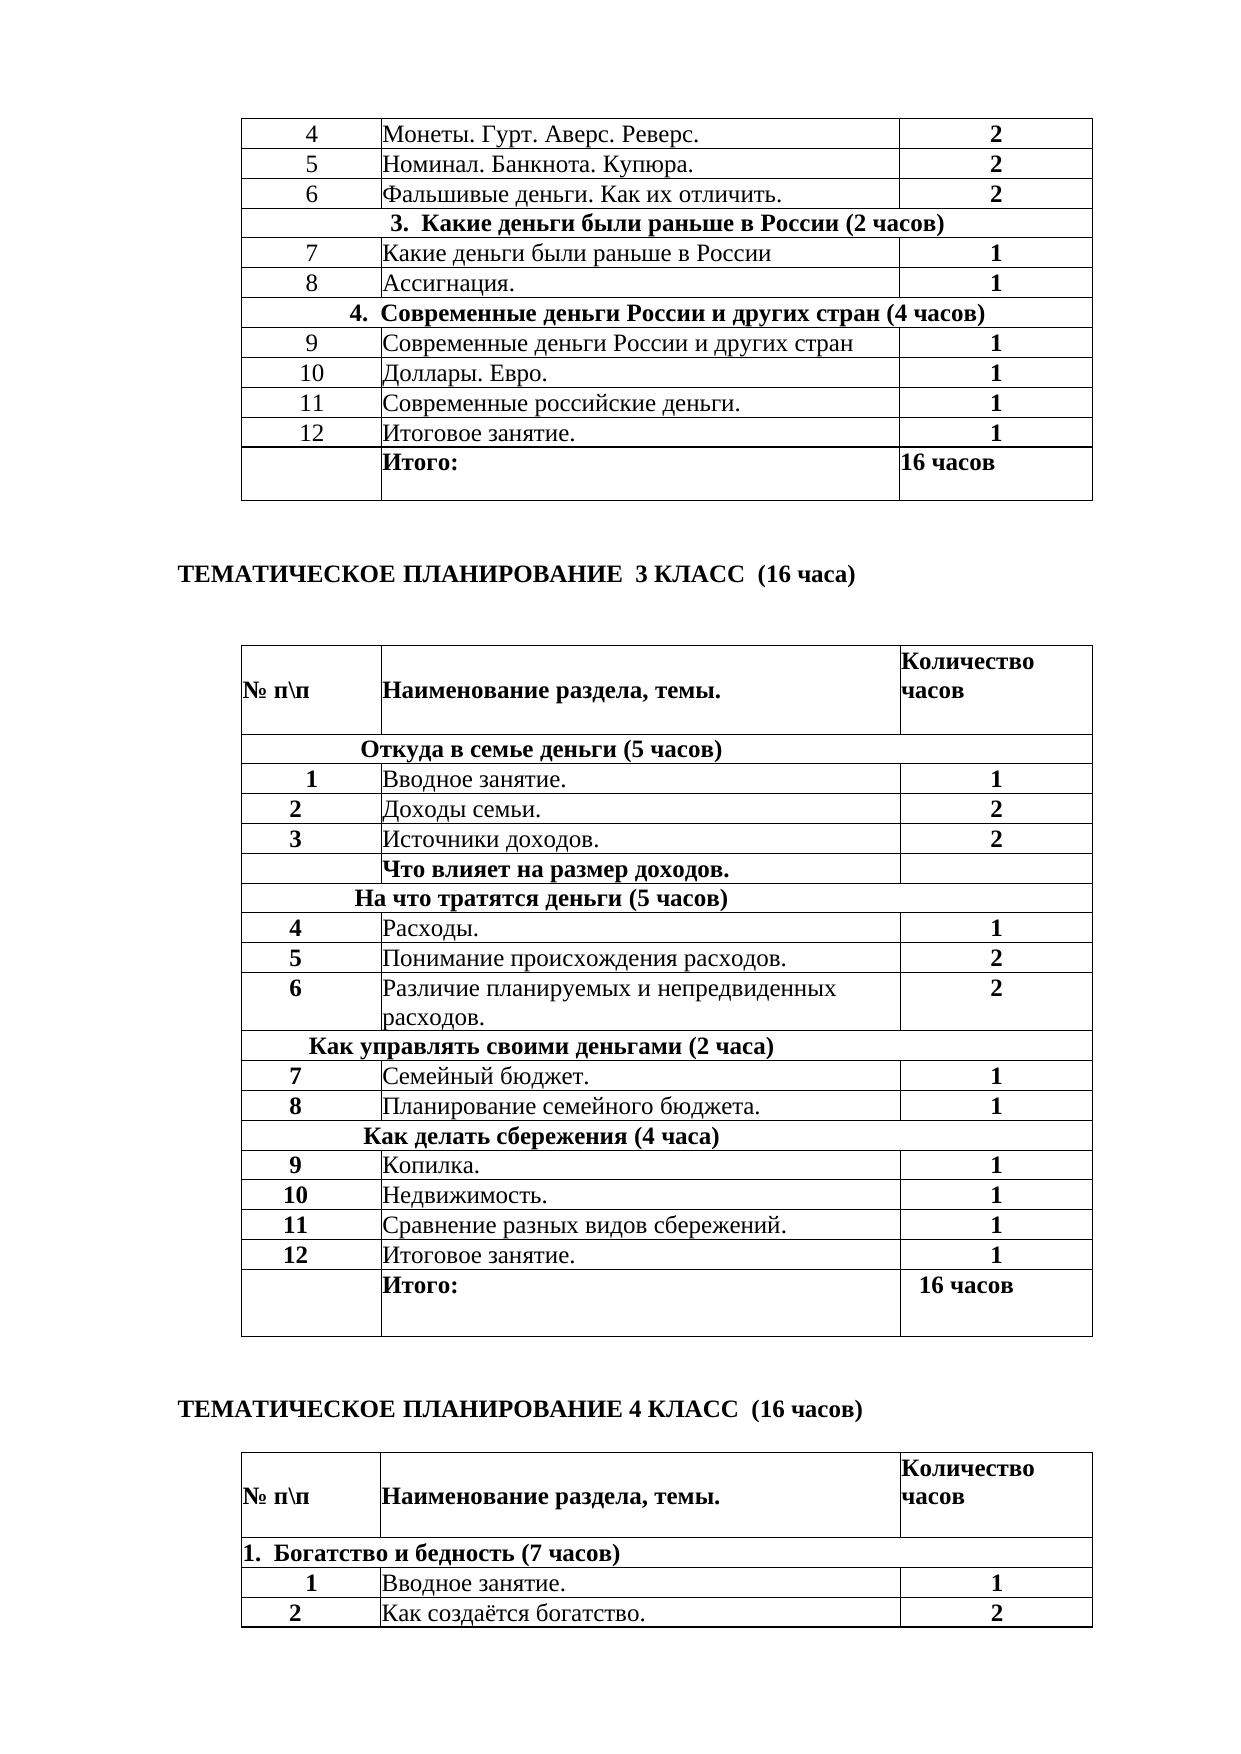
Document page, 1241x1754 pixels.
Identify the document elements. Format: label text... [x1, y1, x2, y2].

text ТЕМАТИЧЕСКОЕ ПЛАНИРОВАНИЕ 4 КЛАСС (16 часов) [177, 1394, 1152, 1423]
table_cell Расходы. [382, 913, 900, 942]
table_cell Как управлять своими деньгами (2 часа) [242, 1031, 1092, 1060]
table_cell Современные российские деньги. [382, 388, 899, 417]
table_cell Итого: [382, 448, 899, 500]
table_cell Недвижимость. [382, 1180, 900, 1209]
table_cell [242, 854, 381, 882]
table_cell [901, 854, 1092, 882]
table_header Количество часов [901, 646, 1092, 733]
table_cell 16 часов [900, 448, 1092, 500]
table_cell 1 [901, 1180, 1092, 1209]
table_cell 2 [901, 973, 1092, 1030]
table_cell Ассигнация. [382, 268, 899, 297]
table_cell Вводное занятие. [381, 1568, 900, 1597]
table_cell 2 [242, 1598, 380, 1626]
table_cell 10 [242, 1180, 381, 1209]
table_cell 1 [242, 1568, 380, 1597]
table_cell 6 [242, 973, 381, 1030]
table_cell 10 [242, 358, 381, 387]
table_cell 11 [242, 388, 381, 417]
table_cell 1 [900, 418, 1092, 446]
table_cell Итоговое занятие. [382, 1240, 900, 1269]
table_cell 1 [900, 268, 1092, 297]
table_cell Монеты. Гурт. Аверс. Реверс. [382, 119, 899, 148]
table_cell 8 [242, 1091, 381, 1120]
table_cell 1. Богатство и бедность (7 часов) [242, 1538, 1092, 1567]
table_cell Доходы семьи. [382, 794, 900, 823]
table_cell Фальшивые деньги. Как их отличить. [382, 179, 899, 207]
table_header Наименование раздела, темы. [381, 1453, 900, 1537]
table_cell 2 [900, 149, 1092, 178]
table_cell 16 часов [901, 1270, 1092, 1336]
table_cell 3. Какие деньги были раньше в России (2 часов) [242, 209, 1092, 237]
table_cell Итоговое занятие. [382, 418, 899, 446]
table_cell 7 [242, 238, 381, 267]
table_cell 1 [901, 913, 1092, 942]
text ТЕМАТИЧЕСКОЕ ПЛАНИРОВАНИЕ 3 КЛАСС (16 часа) [177, 559, 1152, 588]
table_cell 2 [901, 794, 1092, 823]
table_cell 3 [242, 824, 381, 853]
table_cell 7 [242, 1061, 381, 1090]
table_cell 5 [242, 943, 381, 972]
table_cell 1 [901, 1091, 1092, 1120]
table_cell Понимание происхождения расходов. [382, 943, 900, 972]
table_cell 2 [900, 119, 1092, 148]
table_cell Планирование семейного бюджета. [382, 1091, 900, 1120]
table_cell Как создаётся богатство. [381, 1598, 900, 1626]
table_header № п\п [242, 1453, 380, 1537]
table_cell 11 [242, 1210, 381, 1239]
table_cell 1 [901, 1568, 1092, 1597]
table_cell 9 [242, 1151, 381, 1179]
table_cell 6 [242, 179, 381, 207]
table_cell Вводное занятие. [382, 764, 900, 793]
table_cell 1 [901, 764, 1092, 793]
table_cell 12 [242, 418, 381, 446]
table_cell Копилка. [382, 1151, 900, 1179]
table_cell 4 [242, 119, 381, 148]
table_cell Сравнение разных видов сбережений. [382, 1210, 900, 1239]
table_cell Итого: [382, 1270, 900, 1336]
table_cell Откуда в семье деньги (5 часов) [242, 735, 1092, 763]
table_cell 1 [900, 388, 1092, 417]
table_cell Различие планируемых и непредвиденных расходов. [382, 973, 900, 1030]
table_cell 2 [242, 794, 381, 823]
table_cell 1 [901, 1240, 1092, 1269]
table_cell 1 [900, 328, 1092, 357]
table_cell Как делать сбережения (4 часа) [242, 1121, 1092, 1149]
table_cell Доллары. Евро. [382, 358, 899, 387]
table_cell 1 [900, 238, 1092, 267]
table_cell 1 [901, 1151, 1092, 1179]
table_cell 8 [242, 268, 381, 297]
table_cell Семейный бюджет. [382, 1061, 900, 1090]
table_cell Что влияет на размер доходов. [382, 854, 900, 882]
table_cell 2 [901, 943, 1092, 972]
table_cell 9 [242, 328, 381, 357]
table_cell Какие деньги были раньше в России [382, 238, 899, 267]
table_cell 2 [901, 824, 1092, 853]
table_cell 2 [901, 1598, 1092, 1626]
table_cell 12 [242, 1240, 381, 1269]
table_header Количество часов [901, 1453, 1092, 1537]
table_cell [242, 448, 381, 500]
table_cell 2 [900, 179, 1092, 207]
table_cell [242, 1270, 381, 1336]
table_cell На что тратятся деньги (5 часов) [242, 884, 1092, 912]
table_cell 1 [901, 1210, 1092, 1239]
table_cell Номинал. Банкнота. Купюра. [382, 149, 899, 178]
table_cell 4. Современные деньги России и других стран (4 часов) [242, 298, 1092, 327]
table_header № п\п [242, 646, 381, 733]
table_cell Современные деньги России и других стран [382, 328, 899, 357]
table_cell 5 [242, 149, 381, 178]
table_cell Источники доходов. [382, 824, 900, 853]
table_cell 1 [900, 358, 1092, 387]
table_header Наименование раздела, темы. [382, 646, 900, 733]
table_cell 1 [901, 1061, 1092, 1090]
table_cell 1 [242, 764, 381, 793]
table_cell 4 [242, 913, 381, 942]
